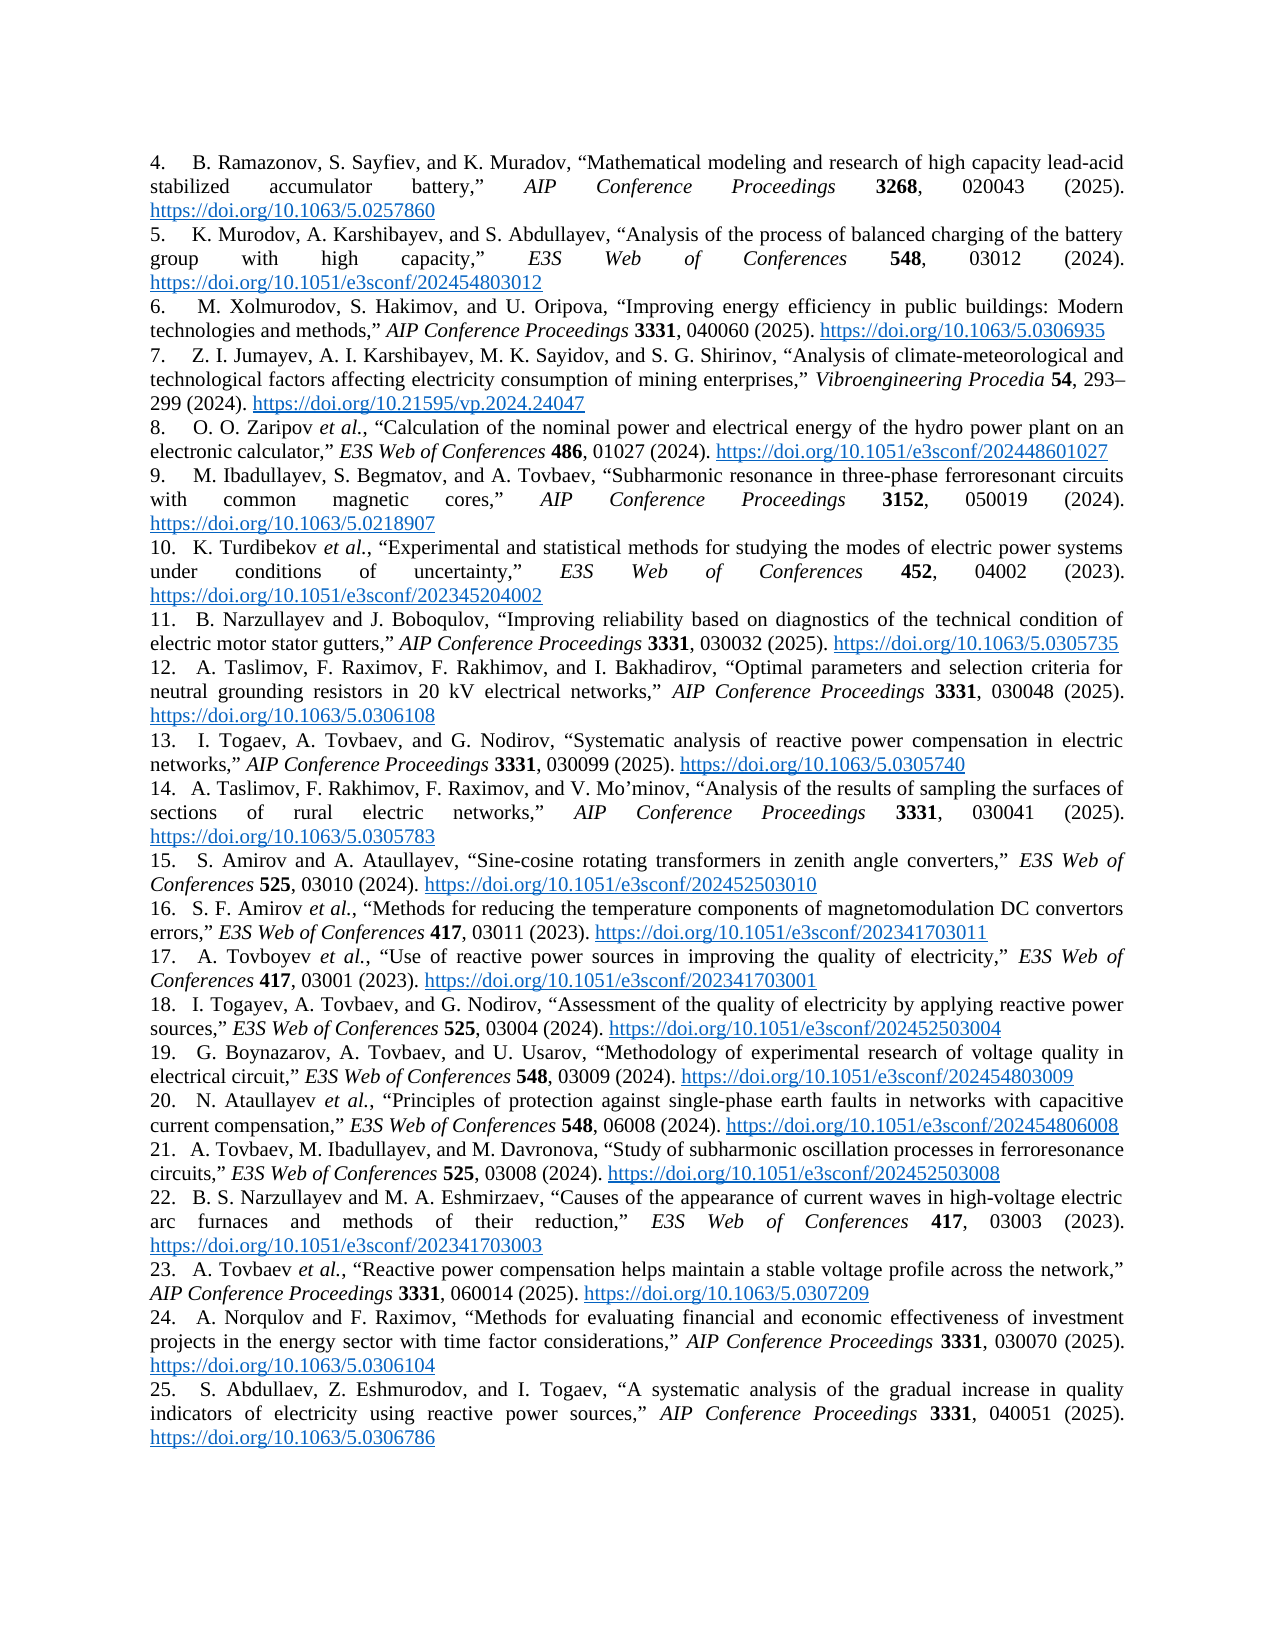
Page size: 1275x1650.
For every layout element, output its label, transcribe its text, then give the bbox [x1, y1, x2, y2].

list I. Togayev, A. Tovbaev, and G. Nodirov, “Assessment of the quality of electricity by applying reactive power sources,” E3S Web of Conferences 525, 03004 (2024). https://doi.org/10.1051/e3sconf/202452503004 [150, 992, 1125, 1040]
list O. O. Zaripov et al., “Calculation of the nominal power and electrical energy of the hydro power plant on an electronic calculator,” E3S Web of Conferences 486, 01027 (2024). https://doi.org/10.1051/e3sconf/202448601027 [150, 415, 1125, 463]
list A. Norqulov and F. Raximov, “Methods for evaluating financial and economic effectiveness of investment projects in the energy sector with time factor considerations,” AIP Conference Proceedings 3331, 030070 (2025). https://doi.org/10.1063/5.0306104 [150, 1305, 1125, 1377]
list A. Taslimov, F. Raximov, F. Rakhimov, and I. Bakhadirov, “Optimal parameters and selection criteria for neutral grounding resistors in 20 kV electrical networks,” AIP Conference Proceedings 3331, 030048 (2025). https://doi.org/10.1063/5.0306108 [150, 655, 1125, 727]
list A. Taslimov, F. Rakhimov, F. Raximov, and V. Mo’minov, “Analysis of the results of sampling the surfaces of sections of rural electric networks,” AIP Conference Proceedings 3331, 030041 (2025). https://doi.org/10.1063/5.0305783 [150, 776, 1125, 848]
list K. Turdibekov et al., “Experimental and statistical methods for studying the modes of electric power systems under conditions of uncertainty,” E3S Web of Conferences 452, 04002 (2023). https://doi.org/10.1051/e3sconf/202345204002 [150, 535, 1125, 607]
list A. Tovbaev et al., “Reactive power compensation helps maintain a stable voltage profile across the network,” AIP Conference Proceedings 3331, 060014 (2025). https://doi.org/10.1063/5.0307209 [150, 1257, 1125, 1305]
list A. Tovboyev et al., “Use of reactive power sources in improving the quality of electricity,” E3S Web of Conferences 417, 03001 (2023). https://doi.org/10.1051/e3sconf/202341703001 [150, 944, 1125, 992]
list G. Boynazarov, A. Tovbaev, and U. Usarov, “Methodology of experimental research of voltage quality in electrical circuit,” E3S Web of Conferences 548, 03009 (2024). https://doi.org/10.1051/e3sconf/202454803009 [150, 1040, 1125, 1088]
list I. Togaev, A. Tovbaev, and G. Nodirov, “Systematic analysis of reactive power compensation in electric networks,” AIP Conference Proceedings 3331, 030099 (2025). https://doi.org/10.1063/5.0305740 [150, 727, 1125, 776]
list B. Narzullayev and J. Boboqulov, “Improving reliability based on diagnostics of the technical condition of electric motor stator gutters,” AIP Conference Proceedings 3331, 030032 (2025). https://doi.org/10.1063/5.0305735 [150, 607, 1125, 655]
list S. Amirov and A. Ataullayev, “Sine-cosine rotating transformers in zenith angle converters,” E3S Web of Conferences 525, 03010 (2024). https://doi.org/10.1051/e3sconf/202452503010 [150, 848, 1125, 896]
list S. F. Amirov et al., “Methods for reducing the temperature components of magnetomodulation DC convertors errors,” E3S Web of Conferences 417, 03011 (2023). https://doi.org/10.1051/e3sconf/202341703011 [150, 896, 1125, 944]
list A. Tovbaev, M. Ibadullayev, and M. Davronova, “Study of subharmonic oscillation processes in ferroresonance circuits,” E3S Web of Conferences 525, 03008 (2024). https://doi.org/10.1051/e3sconf/202452503008 [150, 1137, 1125, 1185]
list K. Murodov, A. Karshibayev, and S. Abdullayev, “Analysis of the process of balanced charging of the battery group with high capacity,” E3S Web of Conferences 548, 03012 (2024). https://doi.org/10.1051/e3sconf/202454803012 [150, 222, 1125, 294]
list Z. I. Jumayev, A. I. Karshibayev, M. K. Sayidov, and S. G. Shirinov, “Analysis of climate-meteorological and technological factors affecting electricity consumption of mining enterprises,” Vibroengineering Procedia 54, 293–299 (2024). https://doi.org/10.21595/vp.2024.24047 [150, 342, 1125, 415]
list B. S. Narzullayev and M. A. Eshmirzaev, “Causes of the appearance of current waves in high-voltage electric arc furnaces and methods of their reduction,” E3S Web of Conferences 417, 03003 (2023). https://doi.org/10.1051/e3sconf/202341703003 [150, 1185, 1125, 1257]
list B. Ramazonov, S. Sayfiev, and K. Muradov, “Mathematical modeling and research of high capacity lead-acid stabilized accumulator battery,” AIP Conference Proceedings 3268, 020043 (2025). https://doi.org/10.1063/5.0257860 [150, 150, 1125, 222]
list S. Abdullaev, Z. Eshmurodov, and I. Togaev, “A systematic analysis of the gradual increase in quality indicators of electricity using reactive power sources,” AIP Conference Proceedings 3331, 040051 (2025). https://doi.org/10.1063/5.0306786 [150, 1377, 1125, 1449]
list N. Ataullayev et al., “Principles of protection against single-phase earth faults in networks with capacitive current compensation,” E3S Web of Conferences 548, 06008 (2024). https://doi.org/10.1051/e3sconf/202454806008 [150, 1088, 1125, 1137]
list M. Ibadullayev, S. Begmatov, and A. Tovbaev, “Subharmonic resonance in three-phase ferroresonant circuits with common magnetic cores,” AIP Conference Proceedings 3152, 050019 (2024). https://doi.org/10.1063/5.0218907 [150, 463, 1125, 535]
list M. Xolmurodov, S. Hakimov, and U. Oripova, “Improving energy efficiency in public buildings: Modern technologies and methods,” AIP Conference Proceedings 3331, 040060 (2025). https://doi.org/10.1063/5.0306935 [150, 294, 1125, 342]
